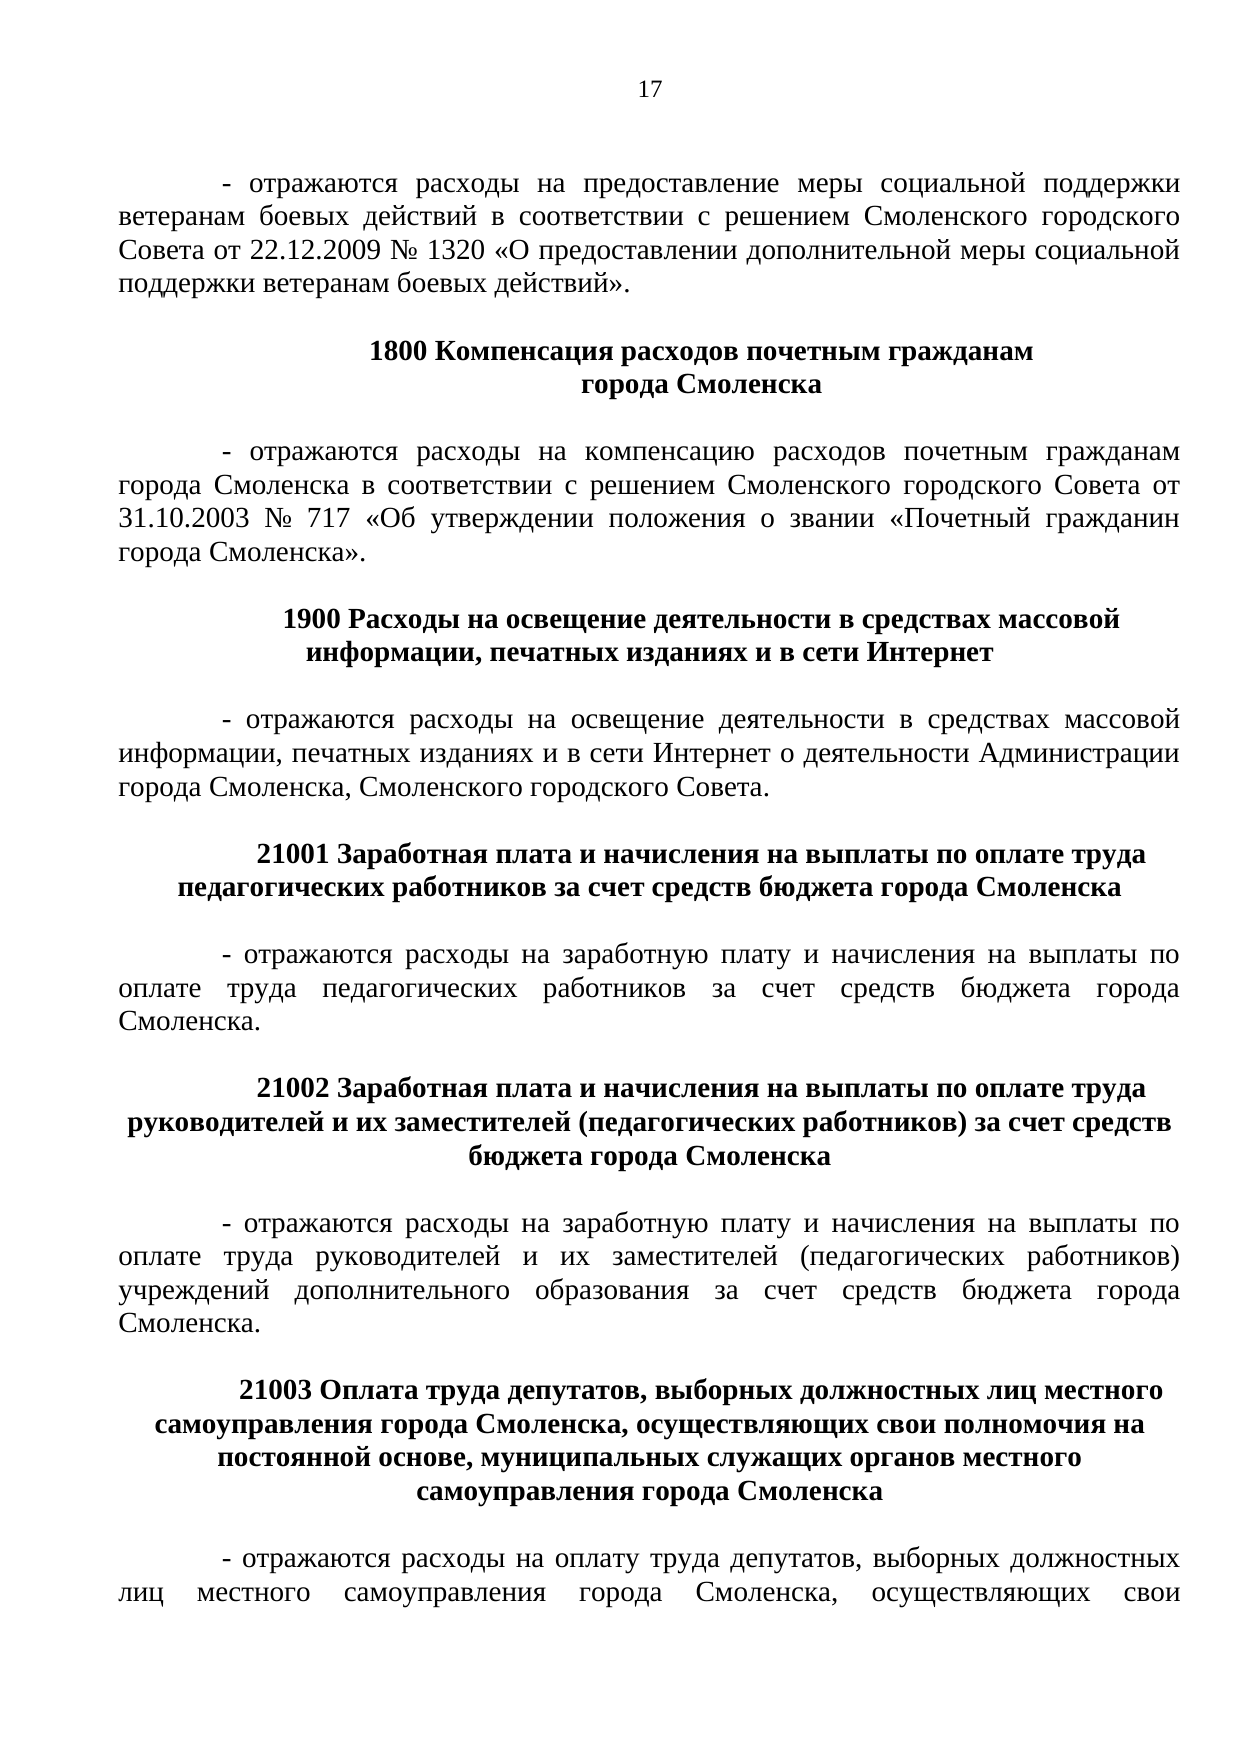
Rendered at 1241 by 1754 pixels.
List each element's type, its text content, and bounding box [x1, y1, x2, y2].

text - отражаются расходы на освещение деятельности в средствах массовой информации, печатных изданиях и в сети Интернет о деятельности Администрации города Смоленска, Смоленского городского Совета. [118, 702, 1181, 802]
text - отражаются расходы на компенсацию расходов почетным гражданам города Смоленска в соответствии с решением Смоленского городского Совета от 31.10.2003 № 717 «Об утверждении положения о звании «Почетный гражданин города Смоленска». [118, 433, 1181, 567]
text 21001 Заработная плата и начисления на выплаты по оплате труда педагогических работников за счет средств бюджета города Смоленска [118, 836, 1181, 903]
text 21003 Оплата труда депутатов, выборных должностных лиц местного самоуправления города Смоленска, осуществляющих свои полномочия на постоянной основе, муниципальных служащих органов местного самоуправления города Смоленска [118, 1372, 1181, 1507]
text города Смоленска [118, 366, 1181, 400]
text - отражаются расходы на заработную плату и начисления на выплаты по оплате труда руководителей и их заместителей (педагогических работников) учреждений дополнительного образования за счет средств бюджета города Смоленска. [118, 1205, 1181, 1339]
text 1900 Расходы на освещение деятельности в средствах массовой информации, печатных изданиях и в сети Интернет [118, 601, 1181, 668]
text 21002 Заработная плата и начисления на выплаты по оплате труда руководителей и их заместителей (педагогических работников) за счет средств бюджета города Смоленска [118, 1071, 1181, 1171]
text 1800 Компенсация расходов почетным гражданам [118, 333, 1181, 366]
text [118, 1540, 1181, 1607]
text - отражаются расходы на заработную плату и начисления на выплаты по оплате труда педагогических работников за счет средств бюджета города Смоленска. [118, 936, 1181, 1037]
text - отражаются расходы на предоставление меры социальной поддержки ветеранам боевых действий в соответствии с решением Смоленского городского Совета от 22.12.2009 № 1320 «О предоставлении дополнительной меры социальной поддержки ветеранам боевых действий». [118, 165, 1181, 299]
